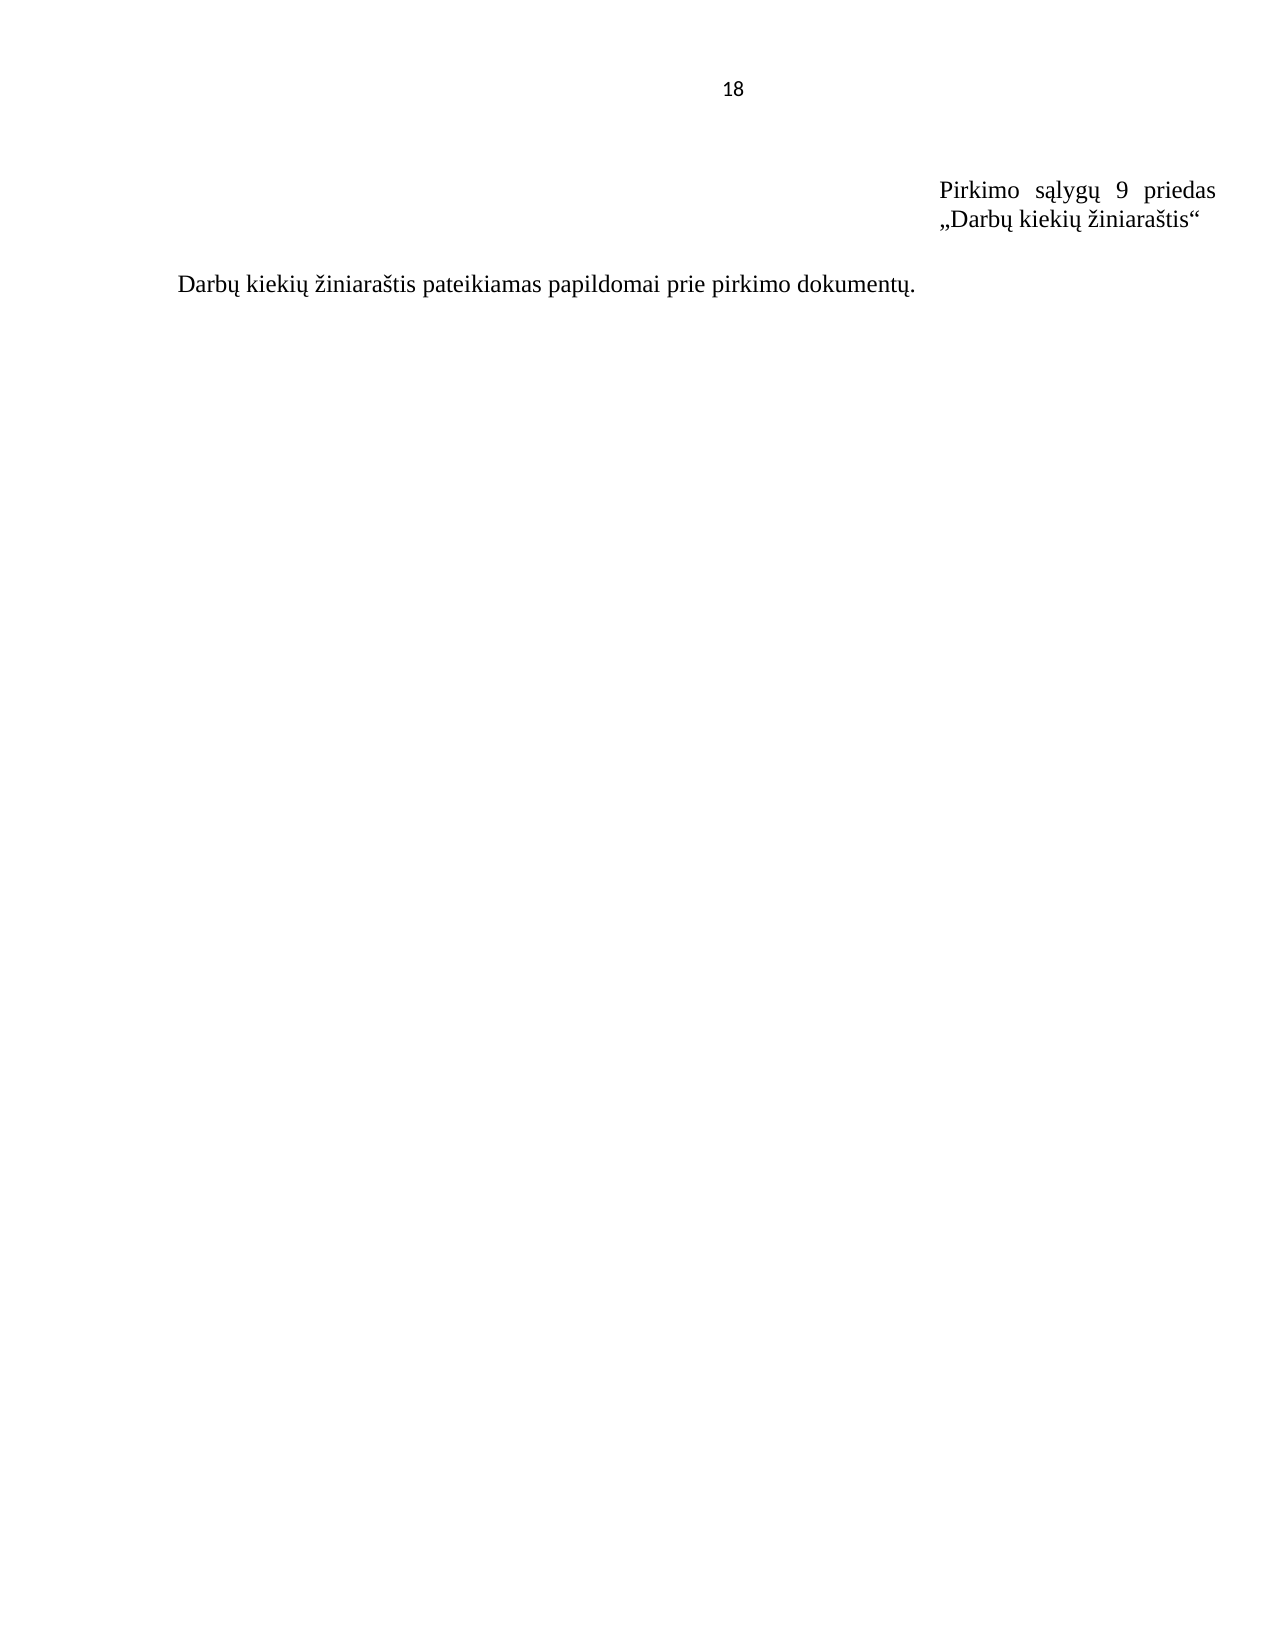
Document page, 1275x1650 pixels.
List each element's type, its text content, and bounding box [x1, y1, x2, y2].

text Darbų kiekių žiniaraštis pateikiamas papildomai prie pirkimo dokumentų. [177, 269, 1216, 298]
text Pirkimo sąlygų 9 priedas „Darbų kiekių žiniaraštis“ [939, 176, 1216, 233]
